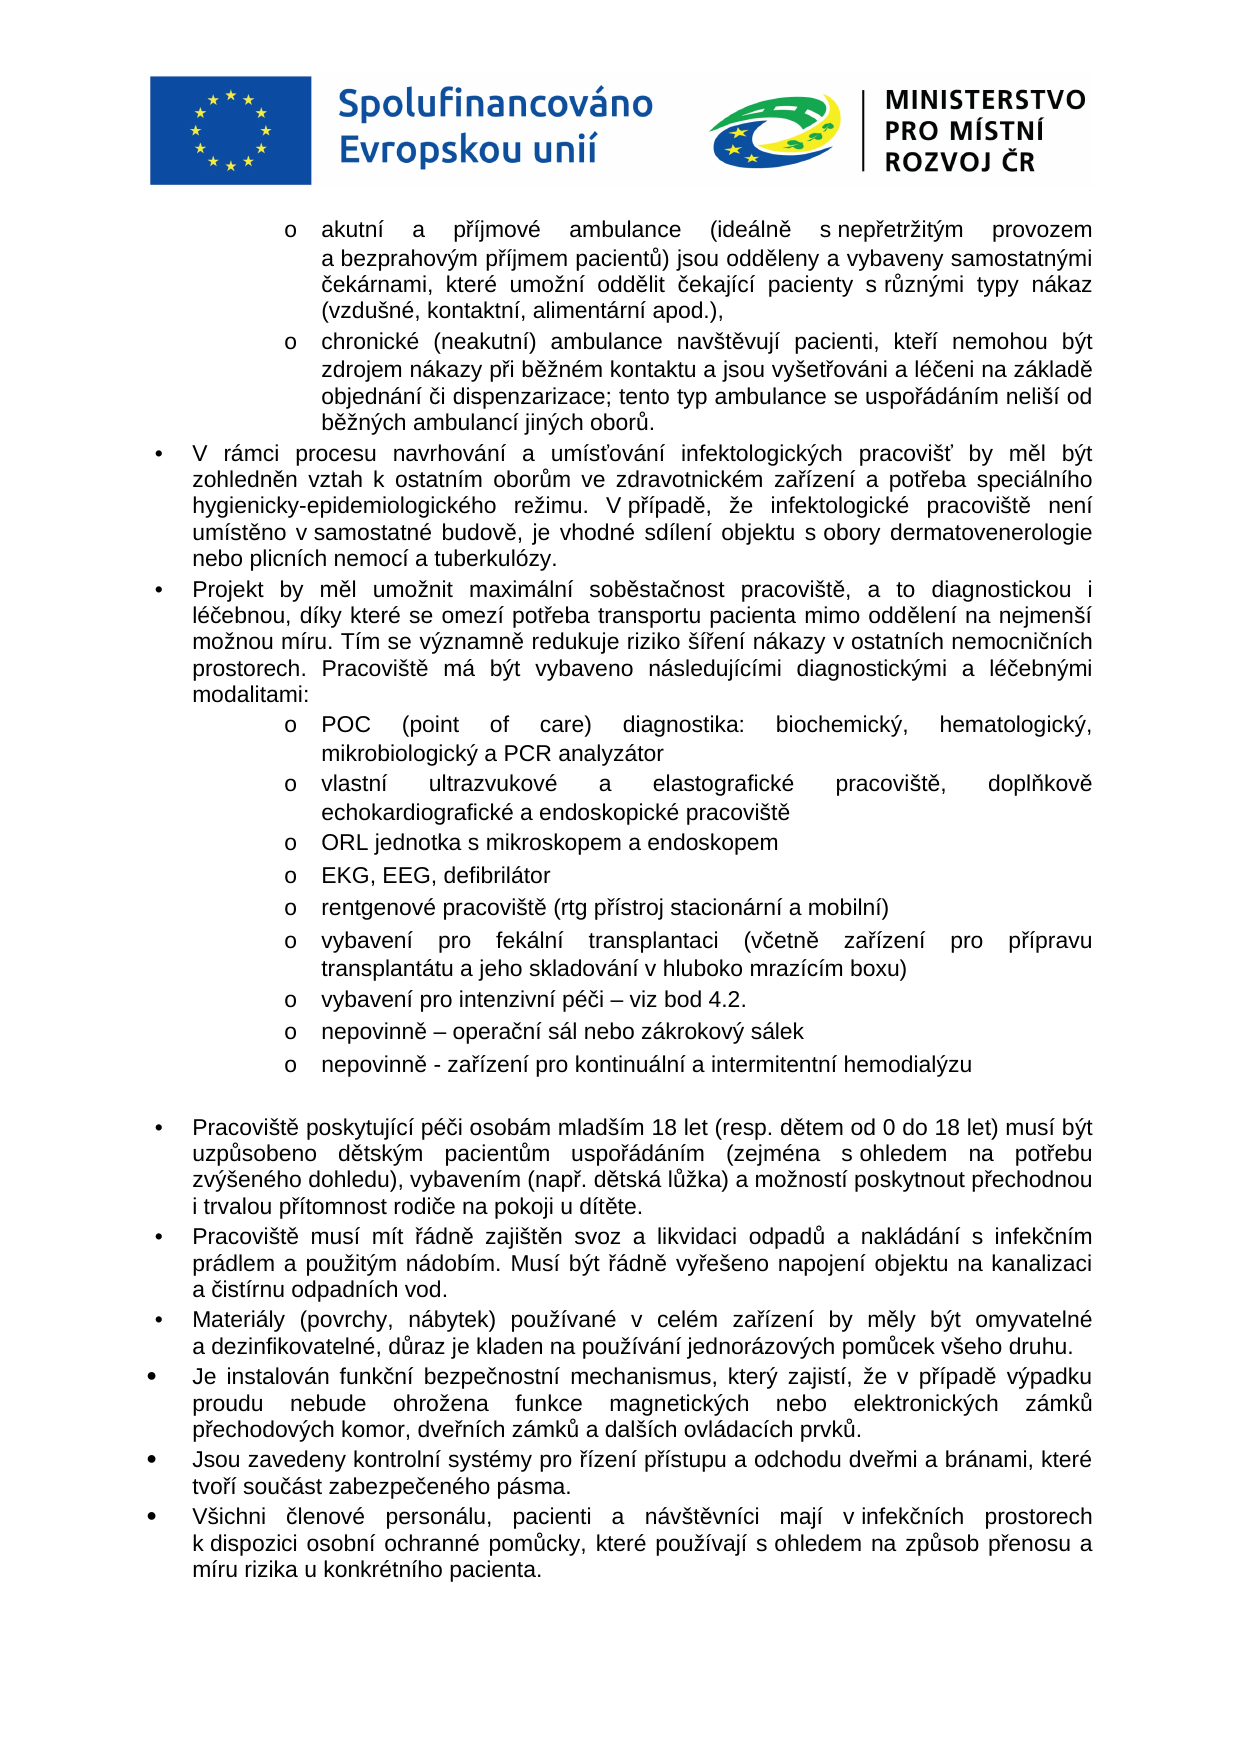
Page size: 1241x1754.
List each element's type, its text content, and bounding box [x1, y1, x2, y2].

list Všichni členové personálu, pacienti a návštěvníci mají v infekčních prostorech k dispozici osobní ochranné pomůcky, které používají s ohledem na způsob přenosu a míru rizika u konkrétního pacienta. [148, 1503, 1093, 1582]
list Materiály (povrchy, nábytek) používané v celém zařízení by měly být omyvatelné a dezinfikovatelné, důraz je kladen na používání jednorázových pomůcek všeho druhu. [154, 1306, 1093, 1359]
list POC (point of care) diagnostika: biochemický, hematologický, mikrobiologický a PCR analyzátor [284, 711, 1093, 766]
list vybavení pro intenzivní péči – viz bod 4.2. [284, 986, 1093, 1014]
list rentgenové pracoviště (rtg přístroj stacionární a mobilní) [284, 894, 1093, 922]
list Pracoviště musí mít řádně zajištěn svoz a likvidaci odpadů a nakládání s infekčním prádlem a použitým nádobím. Musí být řádně vyřešeno napojení objektu na kanalizaci a čistírnu odpadních vod. [154, 1223, 1093, 1302]
list vlastní ultrazvukové a elastografické pracoviště, doplňkově echokardiografické a endoskopické pracoviště [284, 770, 1093, 825]
list EKG, EEG, defibrilátor [284, 862, 1093, 890]
list nepovinně - zařízení pro kontinuální a intermitentní hemodialýzu [284, 1051, 1093, 1079]
list Je instalován funkční bezpečnostní mechanismus, který zajistí, že v případě výpadku proudu nebude ohrožena funkce magnetických nebo elektronických zámků přechodových komor, dveřních zámků a dalších ovládacích prvků. [148, 1363, 1093, 1442]
list Pracoviště poskytující péči osobám mladším 18 let (resp. dětem od 0 do 18 let) musí být uzpůsobeno dětským pacientům uspořádáním (zejména s ohledem na potřebu zvýšeného dohledu), vybavením (např. dětská lůžka) a možností poskytnout přechodnou i trvalou přítomnost rodiče na pokoji u dítěte. [154, 1113, 1093, 1219]
list chronické (neakutní) ambulance navštěvují pacienti, kteří nemohou být zdrojem nákazy při běžném kontaktu a jsou vyšetřováni a léčeni na základě objednání či dispenzarizace; tento typ ambulance se uspořádáním neliší od běžných ambulancí jiných oborů. [284, 328, 1093, 435]
list Projekt by měl umožnit maximální soběstačnost pracoviště, a to diagnostickou i léčebnou, díky které se omezí potřeba transportu pacienta mimo oddělení na nejmenší možnou míru. Tím se významně redukuje riziko šíření nákazy v ostatních nemocničních prostorech. Pracoviště má být vybaveno následujícími diagnostickými a léčebnými modalitami: [154, 576, 1093, 707]
list vybavení pro fekální transplantaci (včetně zařízení pro přípravu transplantátu a jeho skladování v hluboko mrazícím boxu) [284, 927, 1093, 981]
list Jsou zavedeny kontrolní systémy pro řízení přístupu a odchodu dveřmi a bránami, které tvoří součást zabezpečeného pásma. [148, 1446, 1093, 1499]
picture [147, 73, 1093, 188]
list V rámci procesu navrhování a umísťování infektologických pracovišť by měl být zohledněn vztah k ostatním oborům ve zdravotnickém zařízení a potřeba speciálního hygienicky-epidemiologického režimu. V případě, že infektologické pracoviště není umístěno v samostatné budově, je vhodné sdílení objektu s obory dermatovenerologie nebo plicních nemocí a tuberkulózy. [154, 439, 1093, 571]
list akutní a příjmové ambulance (ideálně s nepřetržitým provozem a bezprahovým příjmem pacientů) jsou odděleny a vybaveny samostatnými čekárnami, které umožní oddělit čekající pacienty s různými typy nákaz (vzdušné, kontaktní, alimentární apod.), [284, 216, 1093, 324]
list nepovinně – operační sál nebo zákrokový sálek [284, 1018, 1093, 1046]
list ORL jednotka s mikroskopem a endoskopem [284, 829, 1093, 857]
